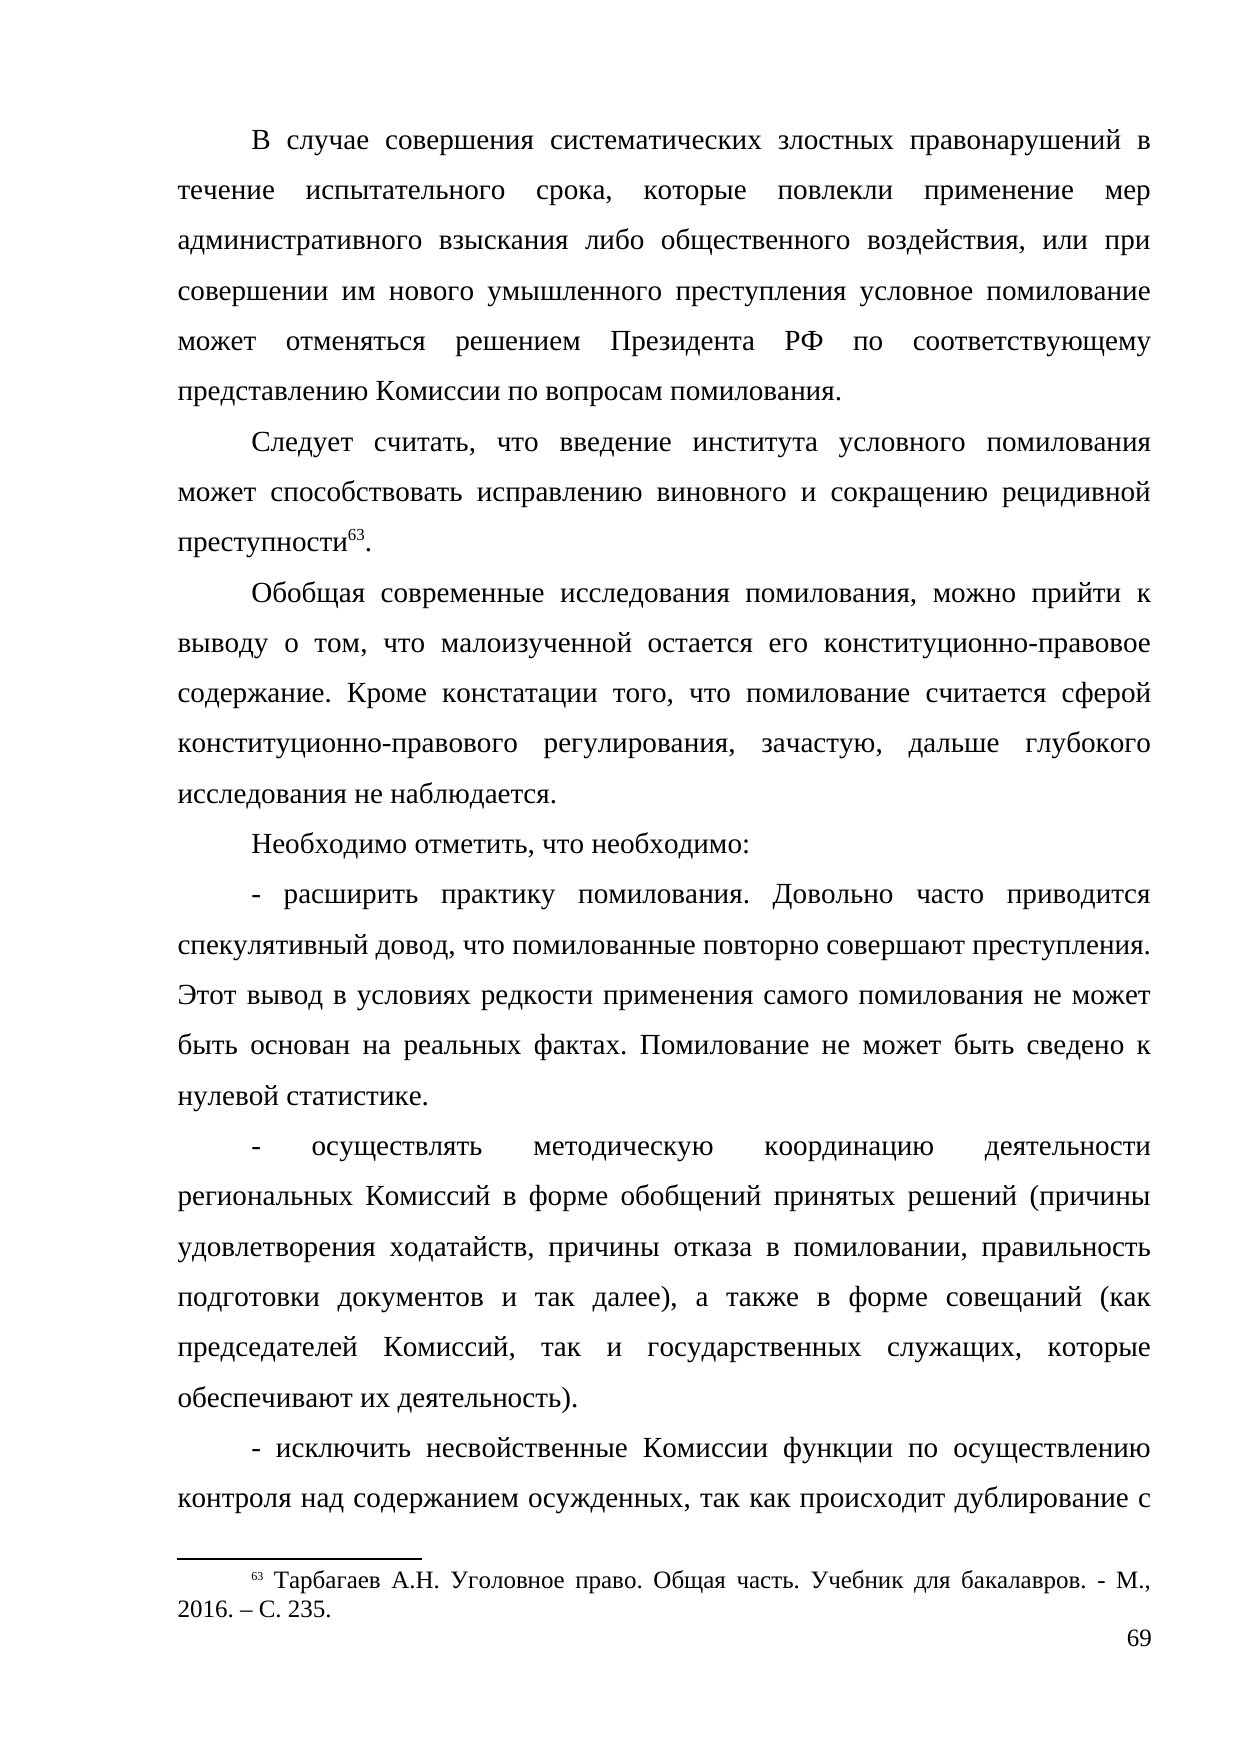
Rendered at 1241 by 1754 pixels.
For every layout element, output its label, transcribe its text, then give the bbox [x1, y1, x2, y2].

text - расширить практику помилования. Довольно часто приводится спекулятивный довод, что помилованные повторно совершают преступления. Этот вывод в условиях редкости применения самого помилования не может быть основан на реальных фактах. Помилование не может быть сведено к нулевой статистике. [177, 877, 1152, 1111]
text - осуществлять методическую координацию деятельности региональных Комиссий в форме обобщений принятых решений (причины удовлетворения ходатайств, причины отказа в помиловании, правильность подготовки документов и так далее), a также в форме совещаний (как председателей Комиссий, так и государственных служащих, которые обеспечивают их деятельность). [177, 1128, 1152, 1413]
text Необходимо отметить, что необходимо: [177, 826, 1152, 860]
text В случае совершения систематических злостных правонарушений в течение испытательного срока, которые повлекли применение мер административного взыскания либо общественного воздействия, или при совершении им нового умышленного преступления условное помилование может отменяться решением Президента РФ по соответствующему представлению Комиссии по вопросам помилования. [177, 122, 1152, 407]
text Обобщая современные исследования помилования, можно прийти к выводу о том, что малоизученной остается его конституционно-правовое содержание. Кроме констатации того, что помилование считается сферой конституционно-правового регулирования, зачастую, дальше глубокого исследования не наблюдается. [177, 575, 1152, 809]
text Следует считать, что введение института условного помилования может способствовать исправлению виновного и сокращению рецидивной преступности. [177, 424, 1152, 558]
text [177, 1430, 1152, 1514]
